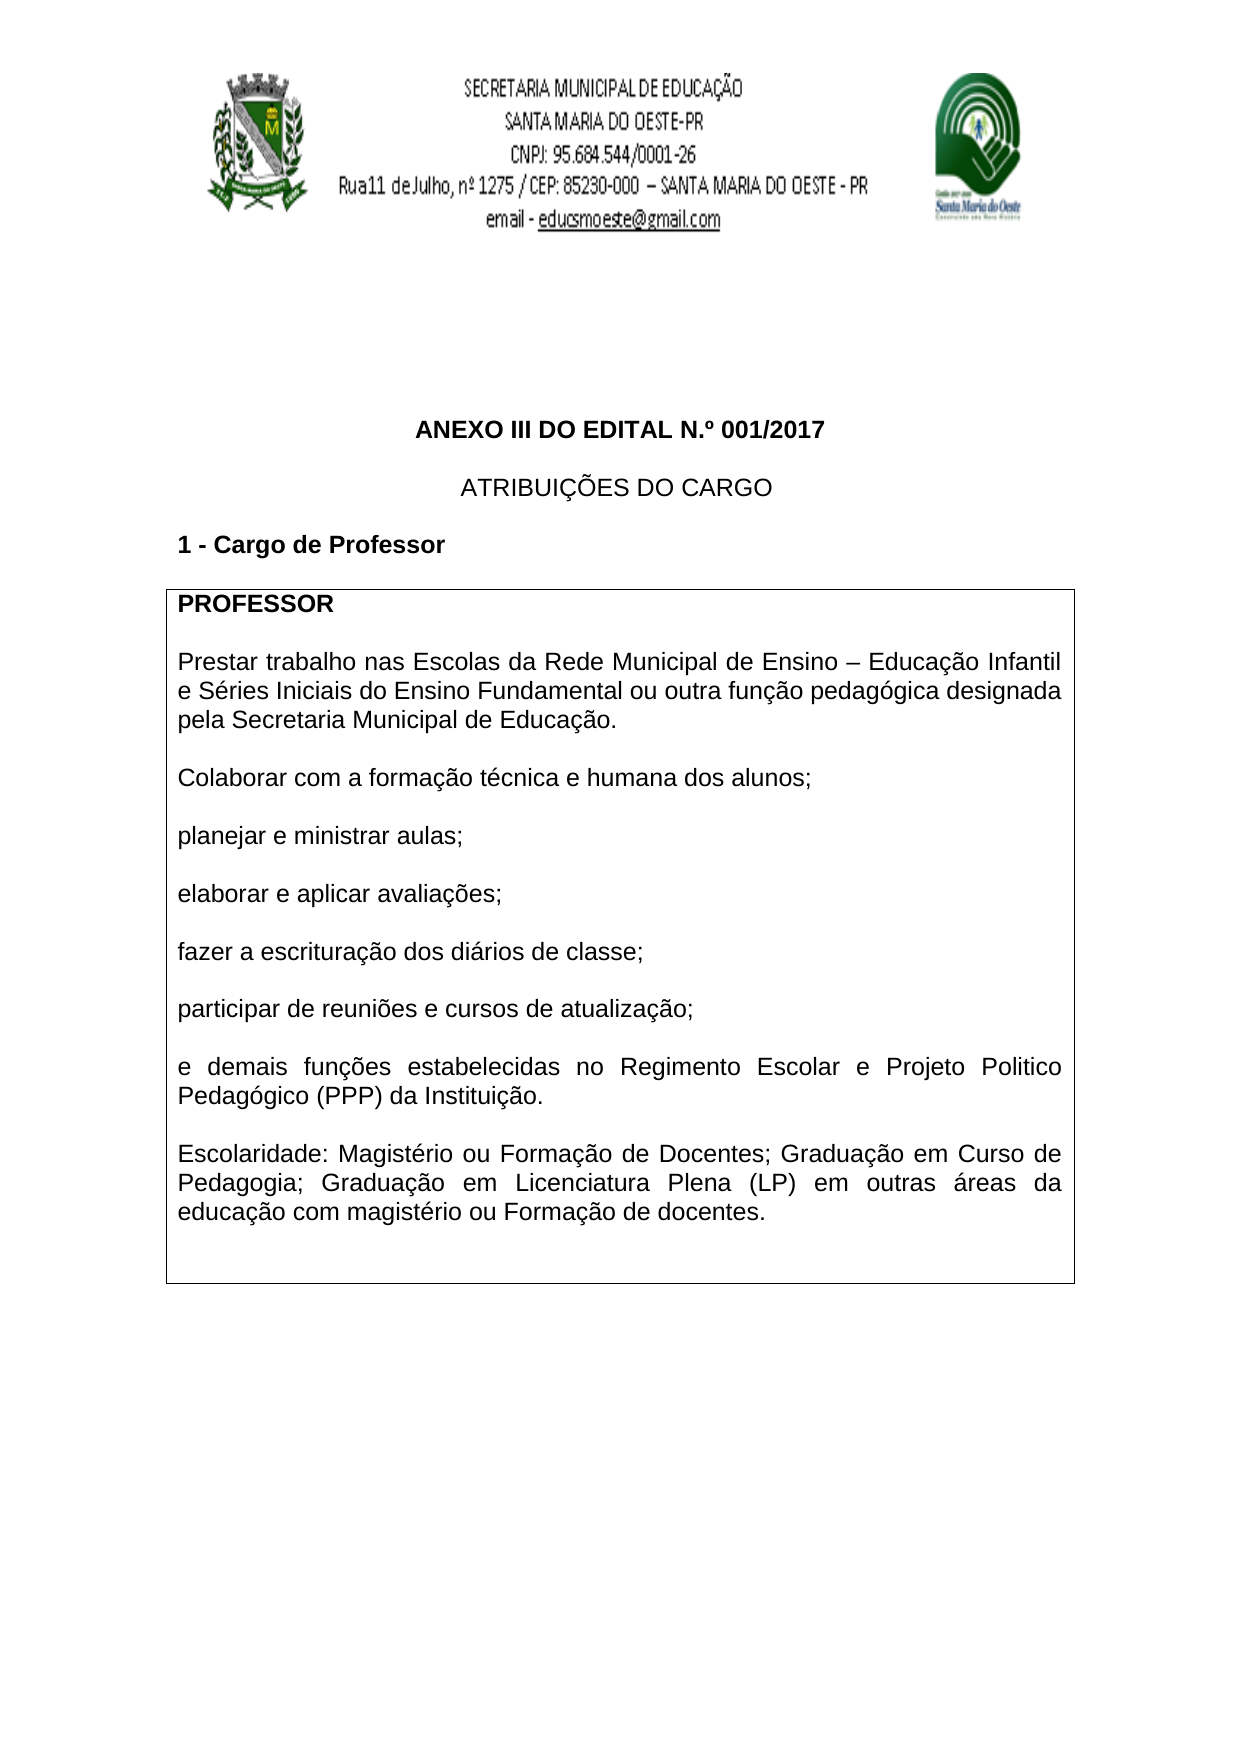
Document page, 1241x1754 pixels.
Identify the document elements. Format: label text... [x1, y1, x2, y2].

text ATRIBUIÇÕES DO CARGO [177, 473, 1063, 501]
table_header PROFESSOR Prestar trabalho nas Escolas da Rede Municipal de Ensino – Educação Infantil e Séries Iniciais do Ensino Fundamental ou outra função pedagógica designada pela Secretaria Municipal de Educação. Colaborar com a formação técnica e humana dos alunos; planejar e ministrar aulas; elaborar e aplicar avaliações; fazer a escrituração dos diários de classe; participar de reuniões e cursos de atualização; e demais funções estabelecidas no Regimento Escolar e Projeto Politico Pedagógico (PPP) da Instituição. Escolaridade: Magistério ou Formação de Docentes; Graduação em Curso de Pedagogia; Graduação em Licenciatura Plena (LP) em outras áreas da educação com magistério ou Formação de docentes. [167, 590, 1074, 1283]
text ANEXO III DO EDITAL N.º 001/2017 [177, 415, 1063, 443]
picture [177, 73, 1058, 241]
text 1 - Cargo de Professor [177, 531, 1063, 559]
